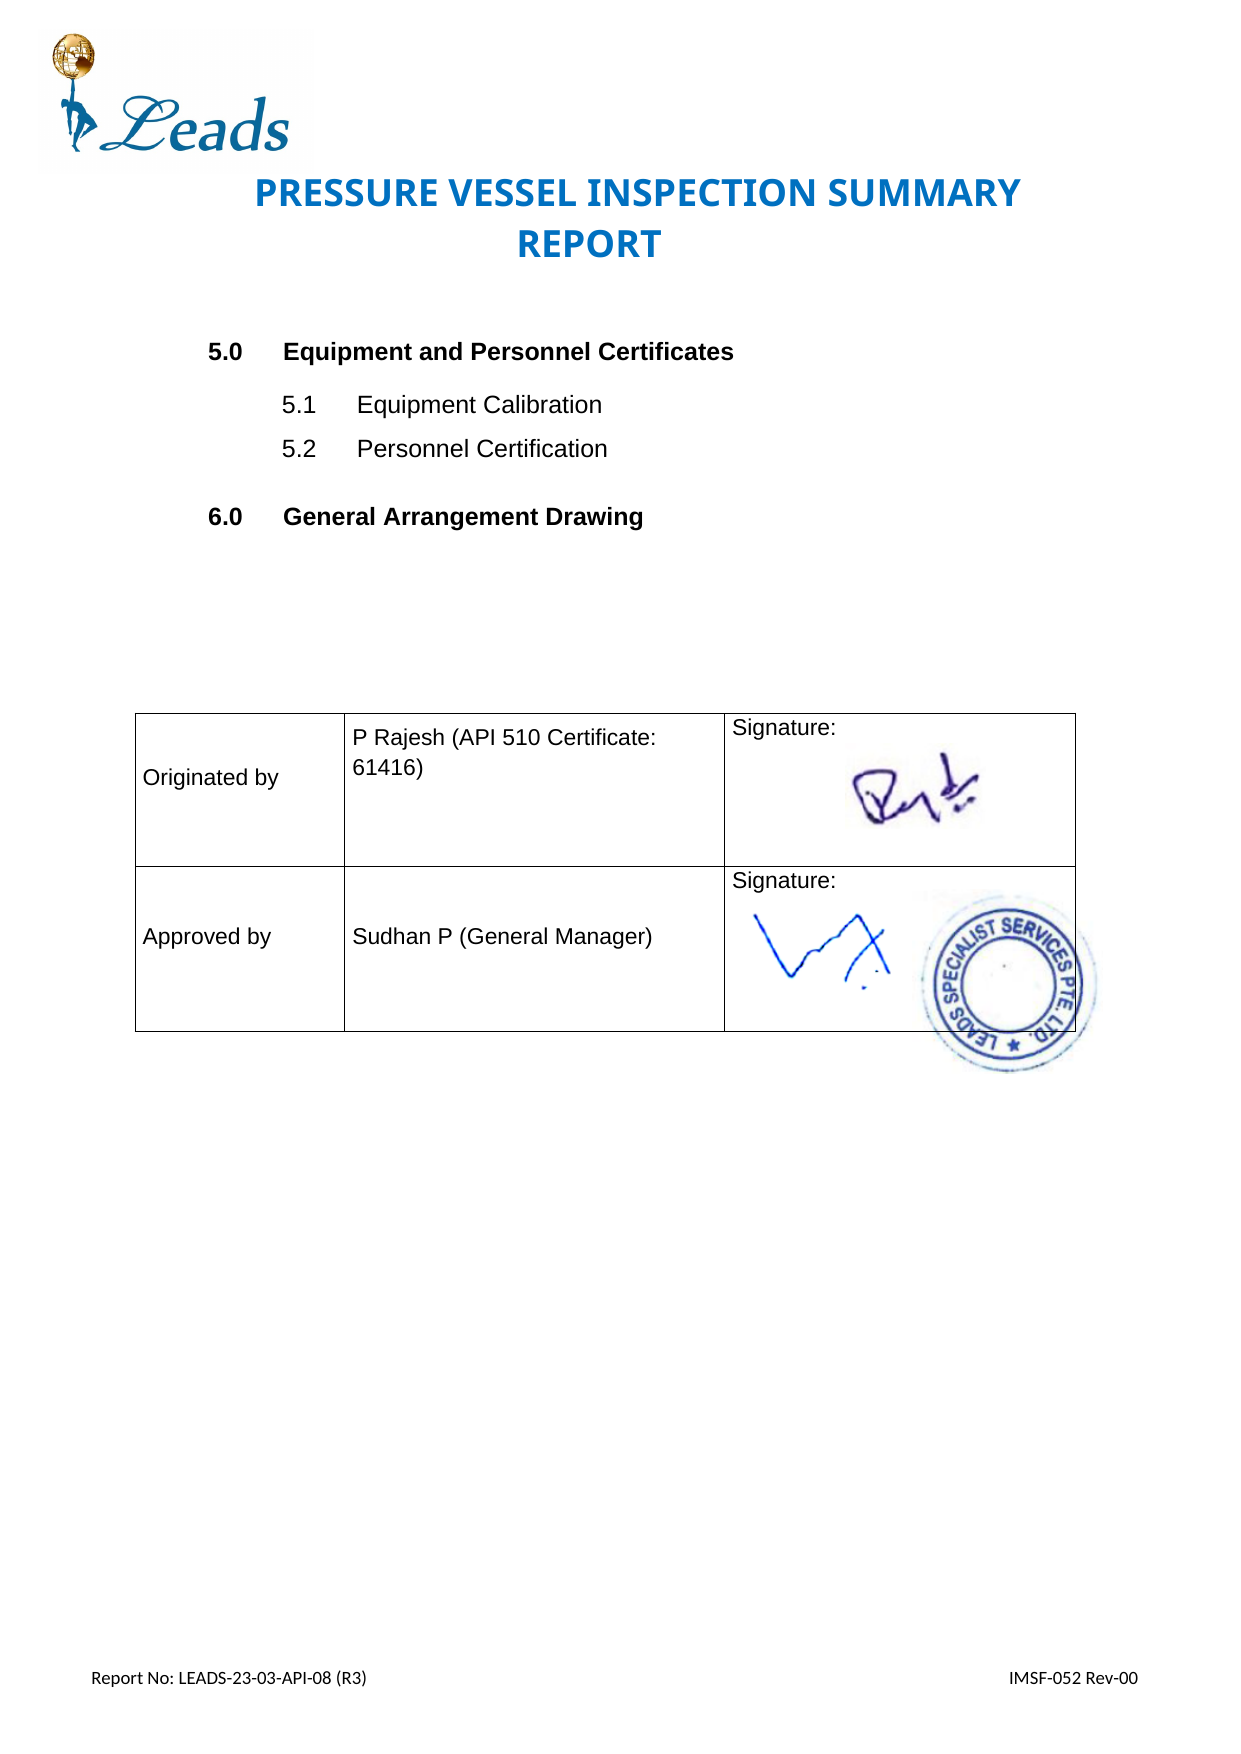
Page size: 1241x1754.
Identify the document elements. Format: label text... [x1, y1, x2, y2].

list Equipment and Personnel Certificates [208, 337, 1090, 365]
table_header P Rajesh (API 510 Certificate: 61416) [345, 714, 724, 866]
table_cell Signature: [725, 867, 1075, 1031]
table_cell Approved by [136, 867, 344, 1031]
list Equipment Calibration [282, 391, 1090, 419]
table_header Signature: [725, 714, 1075, 866]
picture [37, 29, 314, 174]
list Personnel Certification [282, 434, 1090, 462]
picture [909, 889, 1103, 1079]
table_header Originated by [136, 714, 344, 866]
table_cell Sudhan P (General Manager) [345, 867, 724, 1031]
list General Arrangement Drawing [208, 502, 1090, 531]
